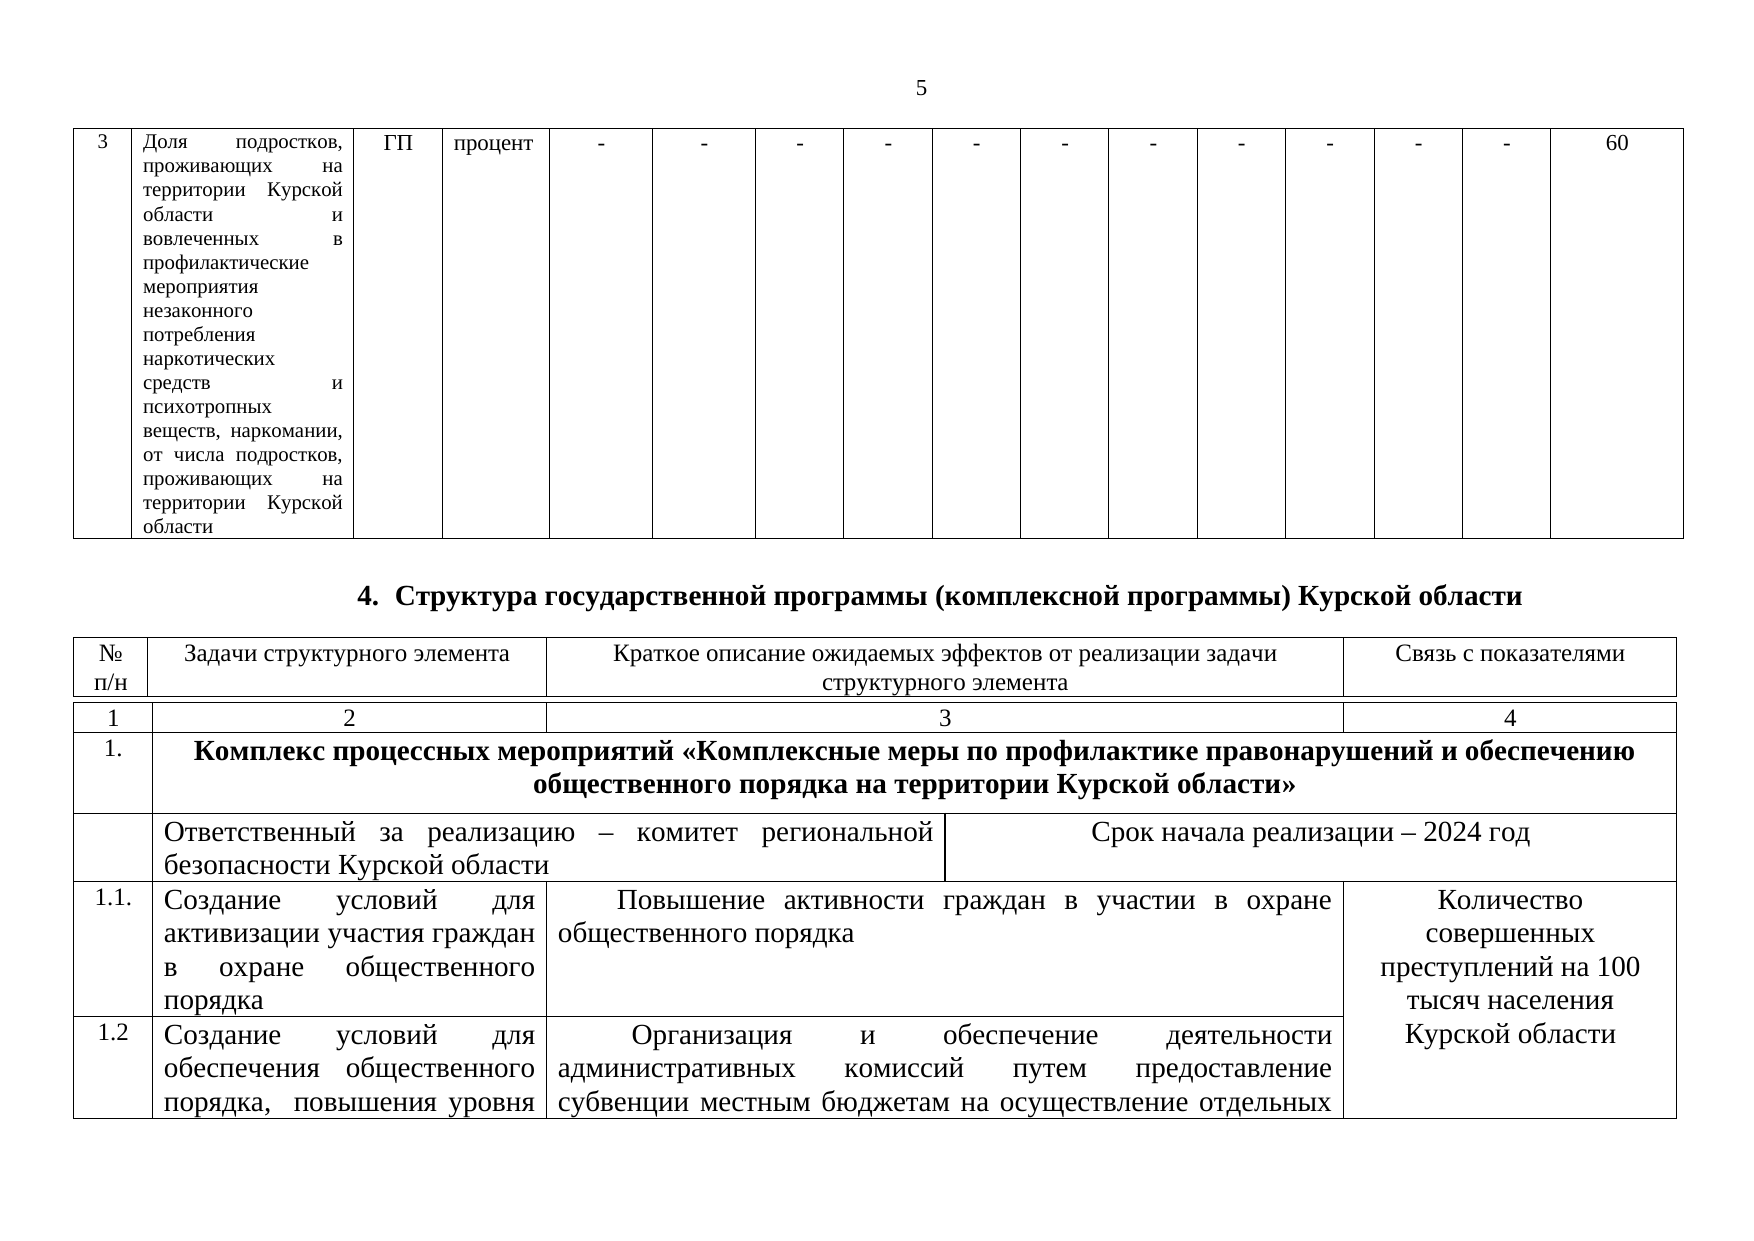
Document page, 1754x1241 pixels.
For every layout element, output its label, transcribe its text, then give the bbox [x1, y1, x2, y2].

table_header Задачи структурного элемента [148, 638, 546, 696]
table_cell ГП [354, 129, 442, 538]
table_header 3 [547, 703, 1343, 732]
table_cell процент [443, 129, 549, 538]
table_cell Создание условий для активизации участия граждан в охране общественного порядка [153, 882, 546, 1016]
table_cell - [756, 129, 843, 538]
table_cell - [550, 129, 652, 538]
table_cell Комплекс процессных мероприятий «Комплексные меры по профилактике правонарушений и обеспечению общественного порядка на территории Курской области» [153, 733, 1676, 813]
table_cell - [1375, 129, 1462, 538]
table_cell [547, 1017, 1343, 1118]
table_header 4 [1344, 703, 1676, 732]
table_cell Доля подростков, проживающих на территории Курской области и вовлеченных в профилактические мероприятия незаконного потребления наркотических средств и психотропных веществ, наркомании, от числа подростков, проживающих на территории Курской области [132, 129, 353, 538]
table_cell - [1463, 129, 1550, 538]
table_cell - [933, 129, 1020, 538]
table_cell - [844, 129, 932, 538]
table_cell [74, 814, 152, 881]
table_cell - [1109, 129, 1197, 538]
table_cell - [1286, 129, 1374, 538]
table_cell 1.1. [74, 882, 152, 1016]
table_cell 3 [74, 129, 131, 538]
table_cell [153, 1017, 546, 1118]
table_cell - [1021, 129, 1108, 538]
table_cell 1. [74, 733, 152, 813]
list Структура государственной программы (комплексной программы) Курской области [215, 578, 1665, 611]
table_cell Ответственный за реализацию – комитет региональной безопасности Курской области [153, 814, 944, 881]
table_header 1 [74, 703, 152, 732]
table_cell Повышение активности граждан в участии в охране общественного порядка [547, 882, 1343, 1016]
table_header Краткое описание ожидаемых эффектов от реализации задачи структурного элемента [547, 638, 1343, 696]
table_header № п/н [74, 638, 147, 696]
table_cell Количество совершенных преступлений на 100 тысяч населения Курской области [1344, 882, 1676, 1118]
table_header 2 [153, 703, 546, 732]
table_cell - [1198, 129, 1285, 538]
table_cell 1.2 [74, 1017, 152, 1118]
table_cell Срок начала реализации – 2024 год [946, 814, 1676, 881]
table_cell - [653, 129, 755, 538]
table_header Связь с показателями [1344, 638, 1676, 696]
table_cell 60 [1551, 129, 1683, 538]
